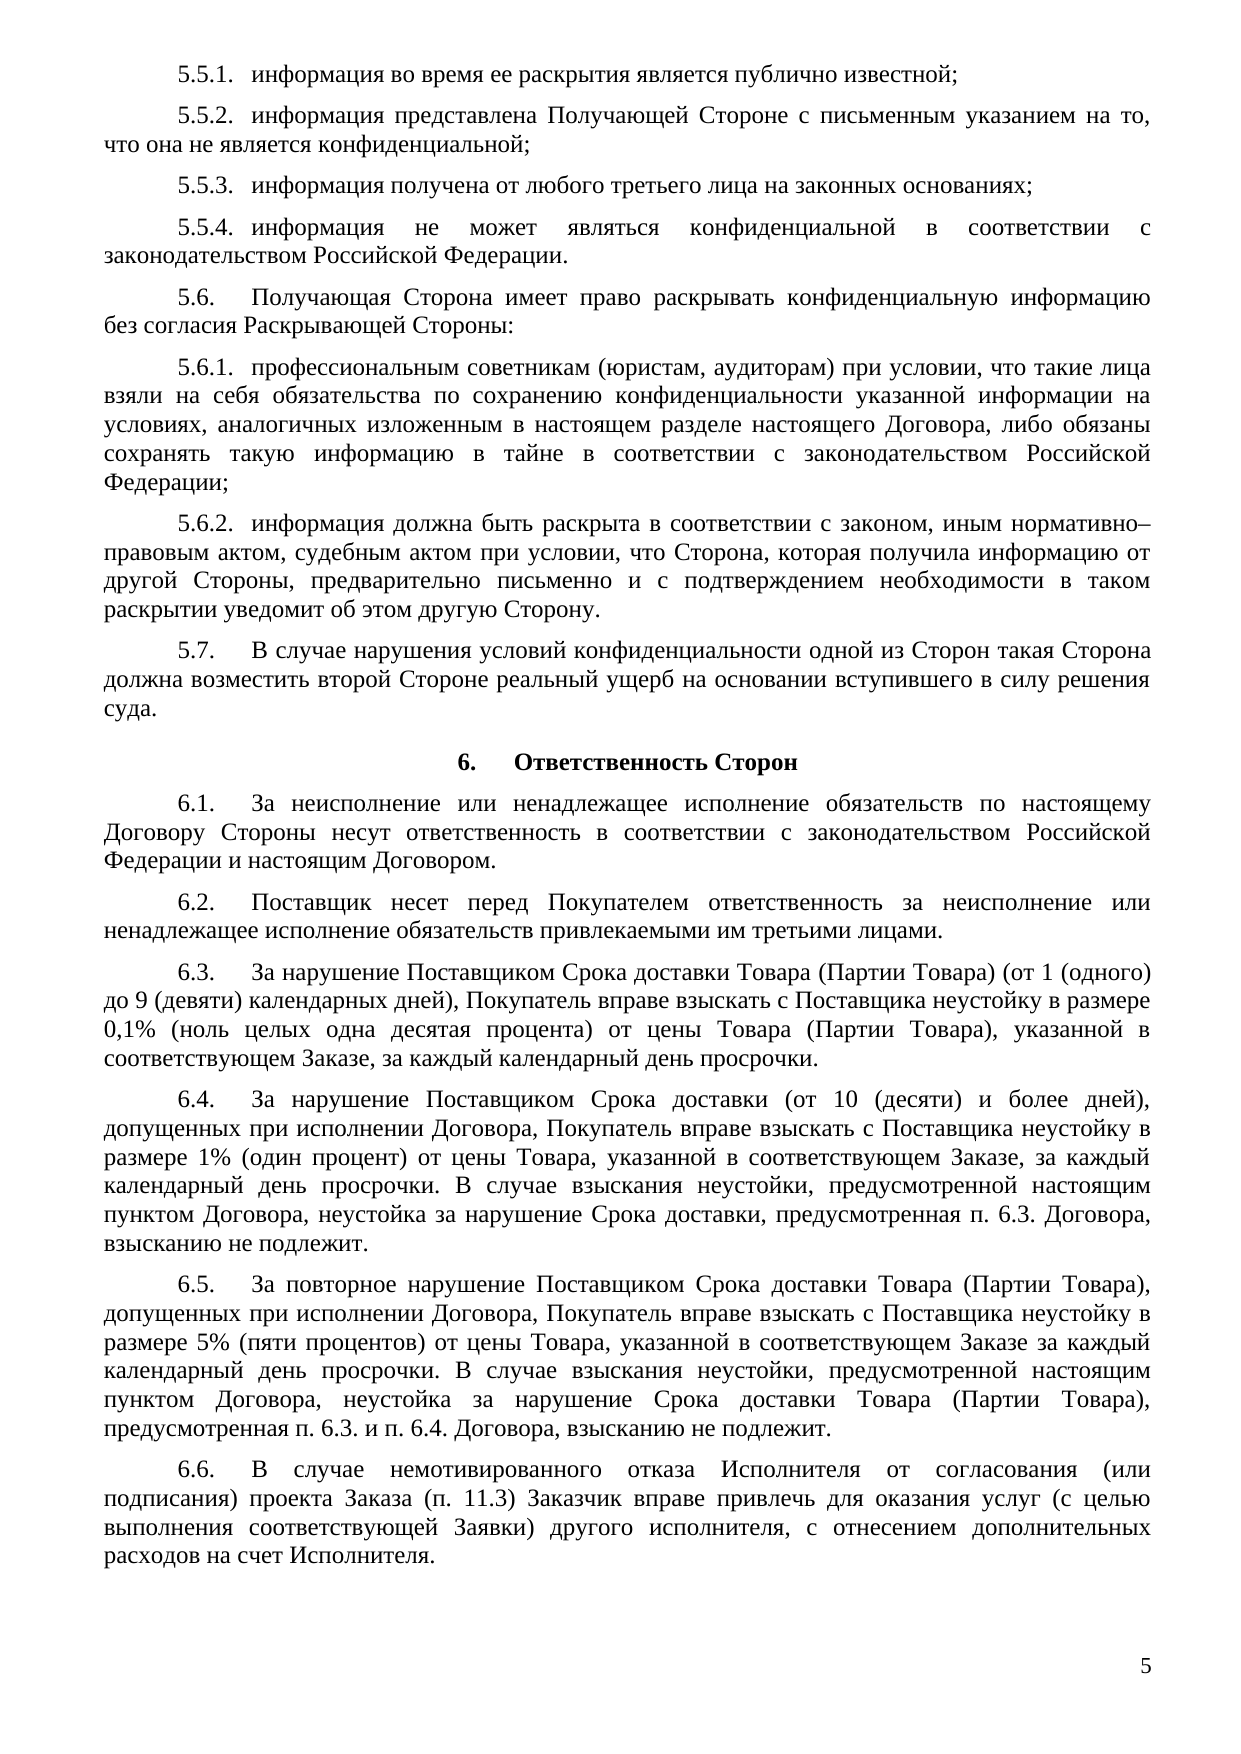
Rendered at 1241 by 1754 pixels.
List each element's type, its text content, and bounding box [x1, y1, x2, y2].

list За неисполнение или ненадлежащее исполнение обязательств по настоящему Договору Стороны несут ответственность в соответствии с законодательством Российской Федерации и настоящим Договором. [103, 788, 1152, 874]
list В случае нарушения условий конфиденциальности одной из Сторон такая Сторона должна возместить второй Стороне реальный ущерб на основании вступившего в силу решения суда. [103, 635, 1152, 722]
list Получающая Сторона имеет право раскрывать конфиденциальную информацию без согласия Раскрывающей Стороны: [103, 282, 1152, 339]
list Ответственность Сторон [103, 747, 1152, 775]
list Поставщик несет перед Покупателем ответственность за неисполнение или ненадлежащее исполнение обязательств привлекаемыми им третьими лицами. [103, 887, 1152, 944]
list В случае немотивированного отказа Исполнителя от согласования (или подписания) проекта Заказа (п. 11.3) Заказчик вправе привлечь для оказания услуг (с целью выполнения соответствующей Заявки) другого исполнителя, с отнесением дополнительных расходов на счет Исполнителя. [103, 1454, 1152, 1569]
list За нарушение Поставщиком Срока доставки Товара (Партии Товара) (от 1 (одного) до 9 (девяти) календарных дней), Покупатель вправе взыскать с Поставщика неустойку в размере 0,1% (ноль целых одна десятая процента) от цены Товара (Партии Товара), указанной в соответствующем Заказе, за каждый календарный день просрочки. [103, 957, 1152, 1072]
list За нарушение Поставщиком Срока доставки (от 10 (десяти) и более дней), допущенных при исполнении Договора, Покупатель вправе взыскать с Поставщика неустойку в размере 1% (один процент) от цены Товара, указанной в соответствующем Заказе, за каждый календарный день просрочки. В случае взыскания неустойки, предусмотренной настоящим пунктом Договора, неустойка за нарушение Срока доставки, предусмотренная п. 6.3. Договора, взысканию не подлежит. [103, 1084, 1152, 1257]
list За повторное нарушение Поставщиком Срока доставки Товара (Партии Товара), допущенных при исполнении Договора, Покупатель вправе взыскать с Поставщика неустойку в размере 5% (пяти процентов) от цены Товара, указанной в соответствующем Заказе за каждый календарный день просрочки. В случае взыскания неустойки, предусмотренной настоящим пунктом Договора, неустойка за нарушение Срока доставки Товара (Партии Товара), предусмотренная п. 6.3. и п. 6.4. Договора, взысканию не подлежит. [103, 1269, 1152, 1442]
list информация получена от любого третьего лица на законных основаниях; [103, 170, 1152, 199]
list информация представлена Получающей Стороне с письменным указанием на то, что она не является конфиденциальной; [103, 100, 1152, 158]
list информация во время ее раскрытия является публично известной; [103, 59, 1152, 88]
list информация должна быть раскрыта в соответствии с законом, иным нормативно–правовым актом, судебным актом при условии, что Сторона, которая получила информацию от другой Стороны, предварительно письменно и с подтверждением необходимости в таком раскрытии уведомит об этом другую Сторону. [103, 508, 1152, 623]
list информация не может являться конфиденциальной в соответствии с законодательством Российской Федерации. [103, 212, 1152, 269]
list профессиональным советникам (юристам, аудиторам) при условии, что такие лица взяли на себя обязательства по сохранению конфиденциальности указанной информации на условиях, аналогичных изложенным в настоящем разделе настоящего Договора, либо обязаны сохранять такую информацию в тайне в соответствии с законодательством Российской Федерации; [103, 352, 1152, 495]
